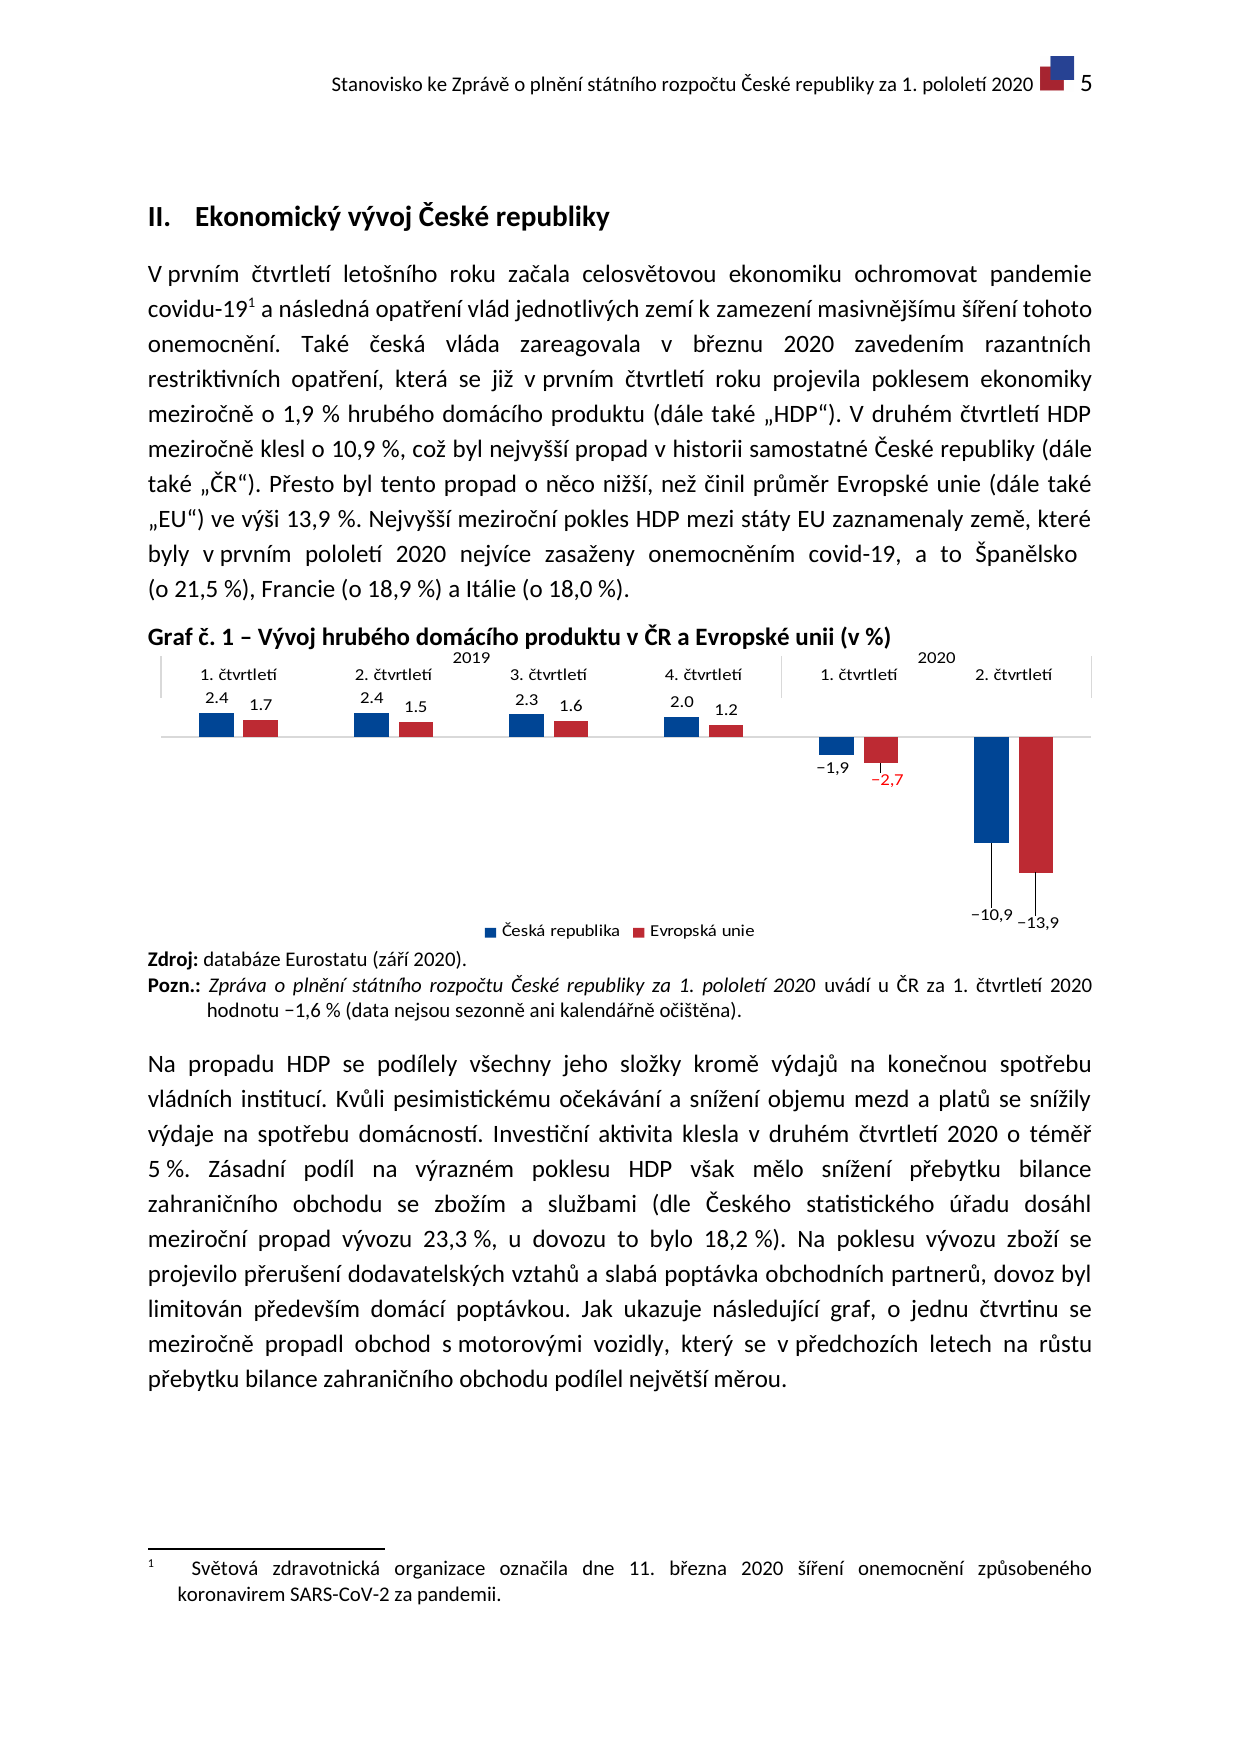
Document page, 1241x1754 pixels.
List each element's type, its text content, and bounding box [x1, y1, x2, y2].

text V prvním čtvrtletí letošního roku začala celosvětovou ekonomiku ochromovat pandemie covidu-19 a následná opatření vlád jednotlivých zemí k zamezení masivnějšímu šíření tohoto onemocnění. Také česká vláda zareagovala v březnu 2020 zavedením razantních restriktivních opatření, která se již v prvním čtvrtletí roku projevila poklesem ekonomiky meziročně o 1,9 % hrubého domácího produktu (dále také „HDP“). V druhém čtvrtletí HDP meziročně klesl o 10,9 %, což byl nejvyšší propad v historii samostatné České republiky (dále také „ČR“). Přesto byl tento propad o něco nižší, než činil průměr Evropské unie (dále také „EU“) ve výši 13,9 %. Nejvyšší meziroční pokles HDP mezi státy EU zaznamenaly země, které byly v prvním pololetí 2020 nejvíce zasaženy onemocněním covid-19, a to Španělsko (o 21,5 %), Francie (o 18,9 %) a Itálie (o 18,0 %). [148, 258, 1093, 604]
text Pozn.: Zpráva o plnění státního rozpočtu České republiky za 1. pololetí 2020 uvádí u ČR za 1. čtvrtletí 2020 hodnotu −1,6 % (data nejsou sezonně ani kalendářně očištěna). [148, 972, 1093, 1023]
subtitle Ekonomický vývoj České republiky [148, 198, 1093, 233]
text Zdroj: databáze Eurostatu (září 2020). [148, 947, 1093, 972]
text Na propadu HDP se podílely všechny jeho složky kromě výdajů na konečnou spotřebu vládních institucí. Kvůli pesimistickému očekávání a snížení objemu mezd a platů se snížily výdaje na spotřebu domácností. Investiční aktivita klesla v druhém čtvrtletí 2020 o téměř 5 %. Zásadní podíl na výrazném poklesu HDP však mělo snížení přebytku bilance zahraničního obchodu se zbožím a službami (dle Českého statistického úřadu dosáhl meziroční propad vývozu 23,3 %, u dovozu to bylo 18,2 %). Na poklesu vývozu zboží se projevilo přerušení dodavatelských vztahů a slabá poptávka obchodních partnerů, dovoz byl limitován především domácí poptávkou. Jak ukazuje následující graf, o jednu čtvrtinu se meziročně propadl obchod s motorovými vozidly, který se v předchozích letech na růstu přebytku bilance zahraničního obchodu podílel největší měrou. [148, 1048, 1093, 1393]
picture [1039, 56, 1075, 92]
text Graf č. 1 – Vývoj hrubého domácího produktu v ČR a Evropské unii (v %) [148, 621, 1093, 651]
